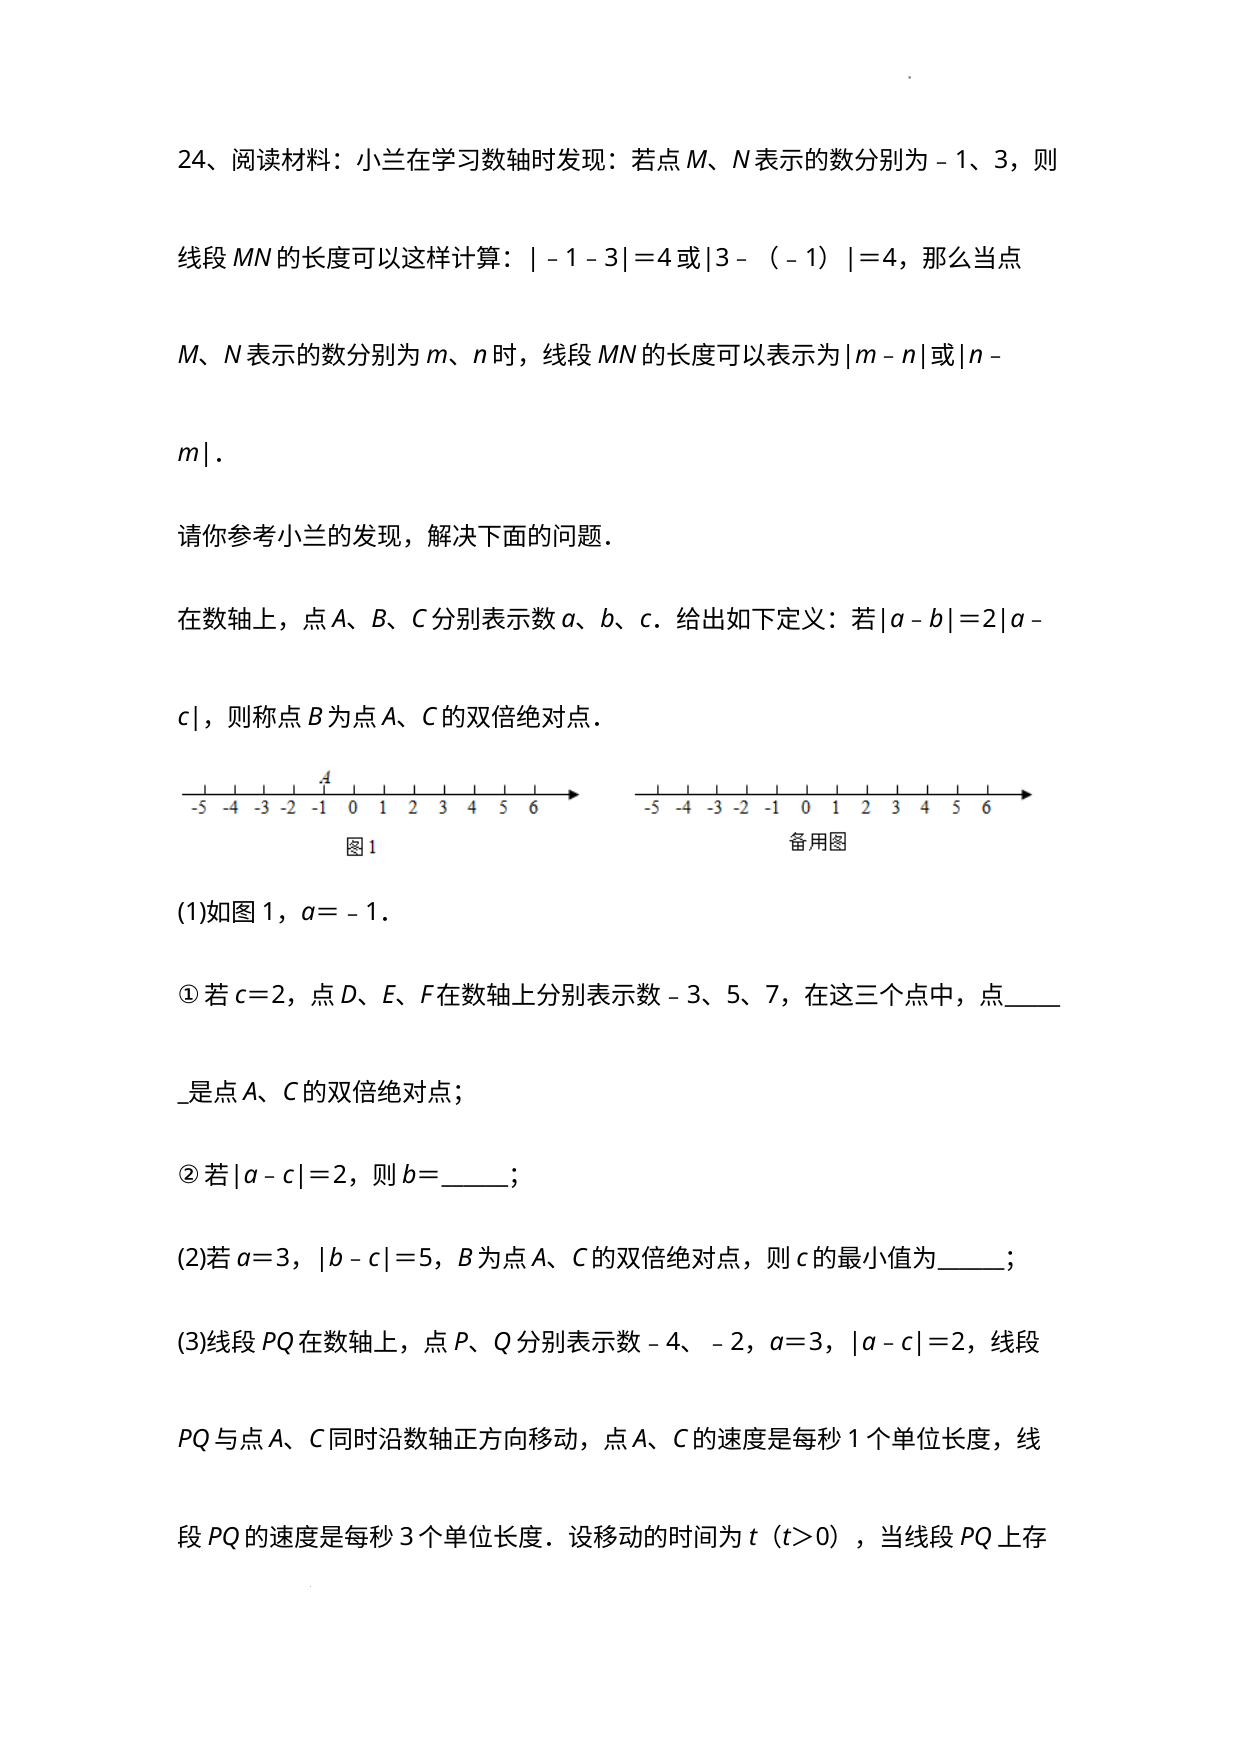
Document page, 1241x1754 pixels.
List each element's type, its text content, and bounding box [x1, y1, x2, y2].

text 24、阅读材料：小兰在学习数轴时发现：若点M、N表示的数分别为﹣1、3，则线段MN的长度可以这样计算：|﹣1﹣3|＝4或|3﹣（﹣1）|＝4，那么当点M、N表示的数分别为m、n时，线段MN的长度可以表示为|m﹣n|或|n﹣m|． [177, 126, 1063, 484]
text ②若|a﹣c|＝2，则b＝______； [177, 1141, 1063, 1206]
text ①若c＝2，点D、E、F在数轴上分别表示数﹣3、5、7，在这三个点中，点______是点A、C的双倍绝对点； [177, 961, 1063, 1123]
text 请你参考小兰的发现，解决下面的问题． [177, 502, 1063, 567]
picture [177, 765, 1037, 860]
text (2)若a＝3，|b﹣c|＝5，B为点A、C的双倍绝对点，则c的最小值为______； [177, 1224, 1063, 1289]
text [177, 1308, 1063, 1568]
text (1)如图1，a＝﹣1． [177, 878, 1063, 943]
text 在数轴上，点A、B、C分别表示数a、b、c．给出如下定义：若|a﹣b|＝2|a﹣c|，则称点B为点A、C的双倍绝对点． [177, 585, 1063, 748]
